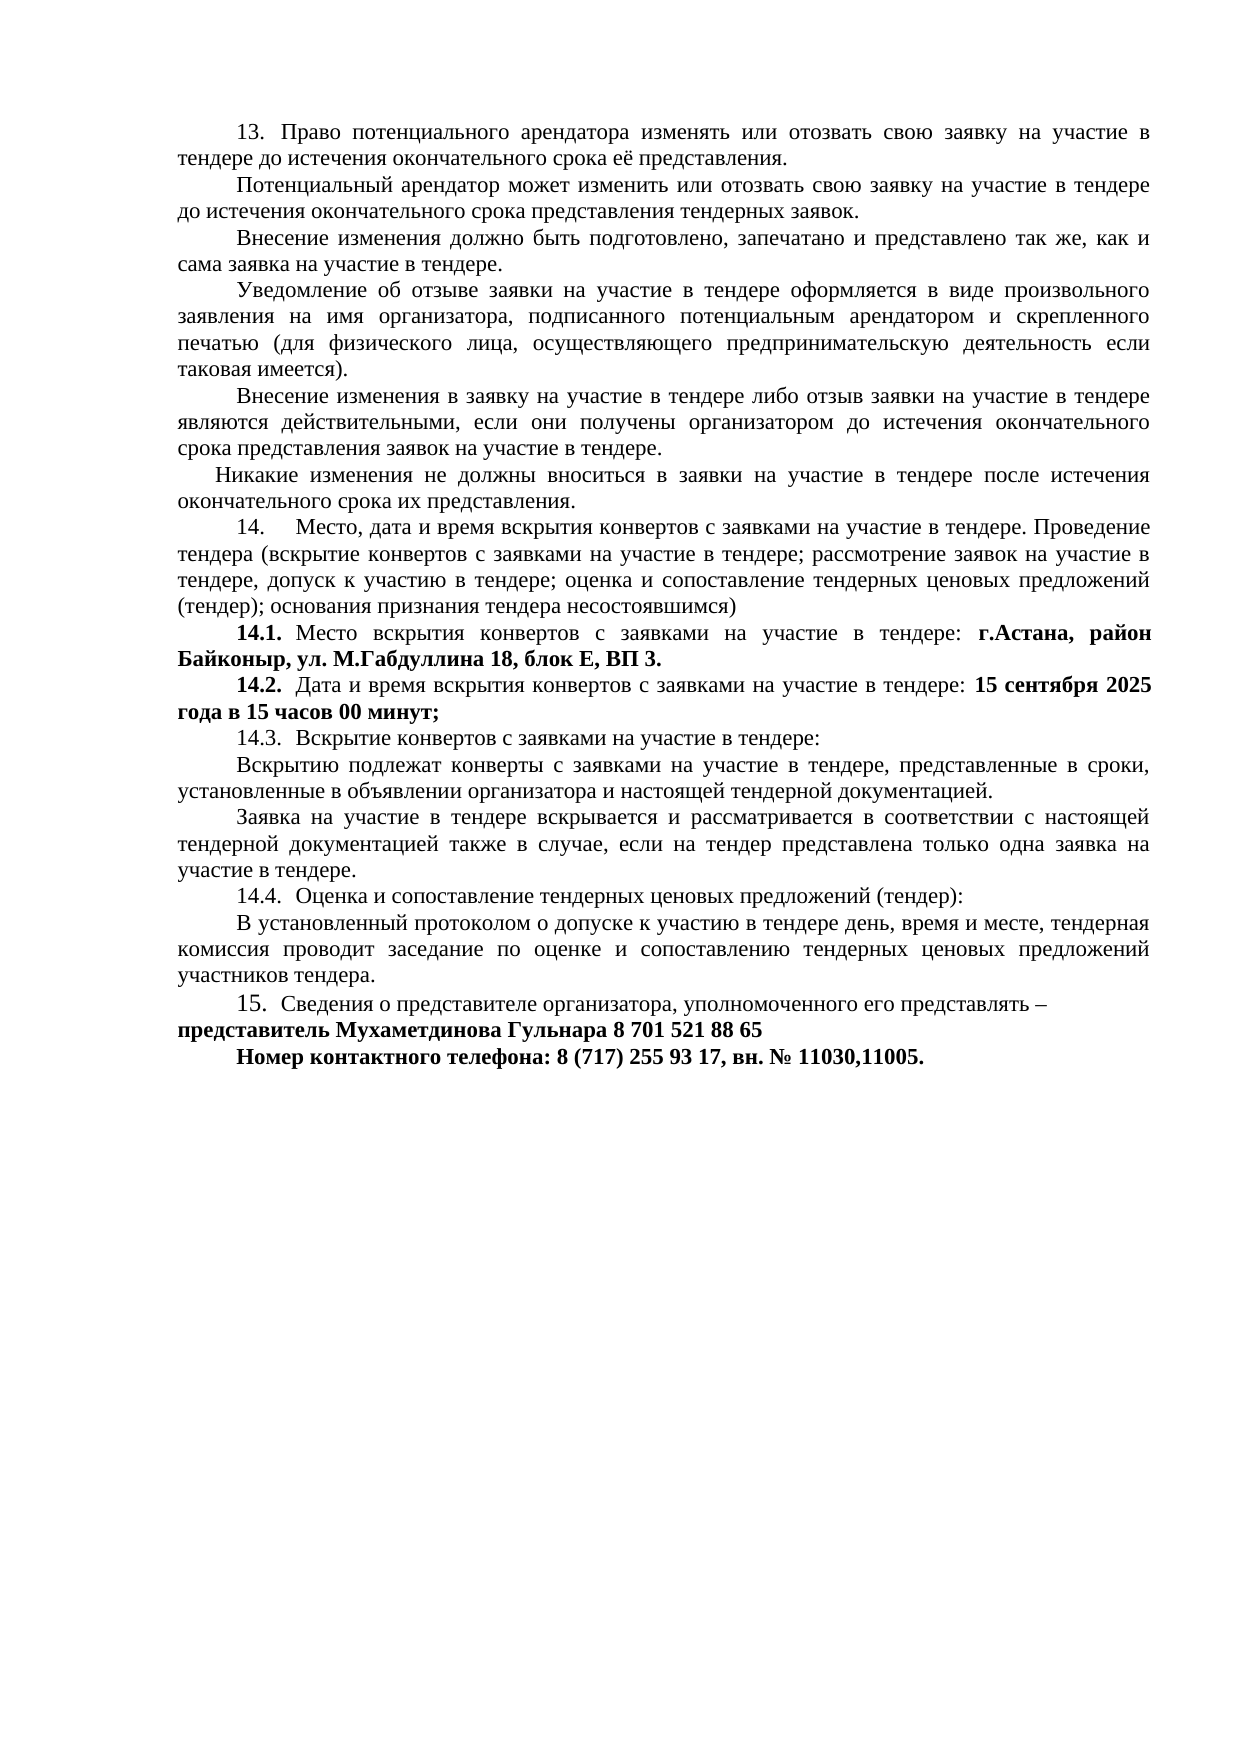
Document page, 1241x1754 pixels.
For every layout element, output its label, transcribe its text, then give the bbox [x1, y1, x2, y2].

list Право потенциального арендатора изменять или отозвать свою заявку на участие в тендере до истечения окончательного срока её представления. [177, 118, 1152, 171]
text Заявка на участие в тендере вскрывается и рассматривается в соответствии с настоящей тендерной документацией также в случае, если на тендер представлена только одна заявка на участие в тендере. [177, 803, 1152, 882]
text Уведомление об отзыве заявки на участие в тендере оформляется в виде произвольного заявления на имя организатора, подписанного потенциальным арендатором и скрепленного печатью (для физического лица, осуществляющего предпринимательскую деятельность если таковая имеется). [177, 276, 1152, 382]
text Потенциальный арендатор может изменить или отозвать свою заявку на участие в тендере до истечения окончательного срока представления тендерных заявок. [177, 171, 1152, 223]
list Место вскрытия конвертов с заявками на участие в тендере: г.Астана, район Байконыр, ул. М.Габдуллина 18, блок Е, ВП 3. [177, 619, 1152, 672]
list Сведения о представителе организатора, уполномоченного его представлять – представитель Мухаметдинова Гульнара 8 701 521 88 65 [177, 988, 1152, 1043]
text Внесение изменения должно быть подготовлено, запечатано и представлено так же, как и сама заявка на участие в тендере. [177, 223, 1152, 276]
list Место, дата и время вскрытия конвертов с заявками на участие в тендере. Проведение тендера (вскрытие конвертов с заявками на участие в тендере; рассмотрение заявок на участие в тендере, допуск к участию в тендере; оценка и сопоставление тендерных ценовых предложений (тендер); основания признания тендера несостоявшимся) [177, 513, 1152, 619]
text Никакие изменения не должны вноситься в заявки на участие в тендере после истечения окончательного срока их представления. [177, 461, 1152, 513]
text Вскрытию подлежат конверты с заявками на участие в тендере, представленные в сроки, установленные в объявлении организатора и настоящей тендерной документацией. [177, 751, 1152, 803]
text Номер контактного телефона: 8 (717) 255 93 17, вн. № 11030,11005. [177, 1043, 1152, 1069]
list Оценка и сопоставление тендерных ценовых предложений (тендер): [177, 882, 1152, 909]
text Внесение изменения в заявку на участие в тендере либо отзыв заявки на участие в тендере являются действительными, если они получены организатором до истечения окончательного срока представления заявок на участие в тендере. [177, 382, 1152, 461]
list Дата и время вскрытия конвертов с заявками на участие в тендере: 15 сентября 2025 года в 15 часов 00 минут; [177, 672, 1152, 724]
list Вскрытие конвертов с заявками на участие в тендере: [177, 724, 1152, 751]
text В установленный протоколом о допуске к участию в тендере день, время и месте, тендерная комиссия проводит заседание по оценке и сопоставлению тендерных ценовых предложений участников тендера. [177, 909, 1152, 988]
